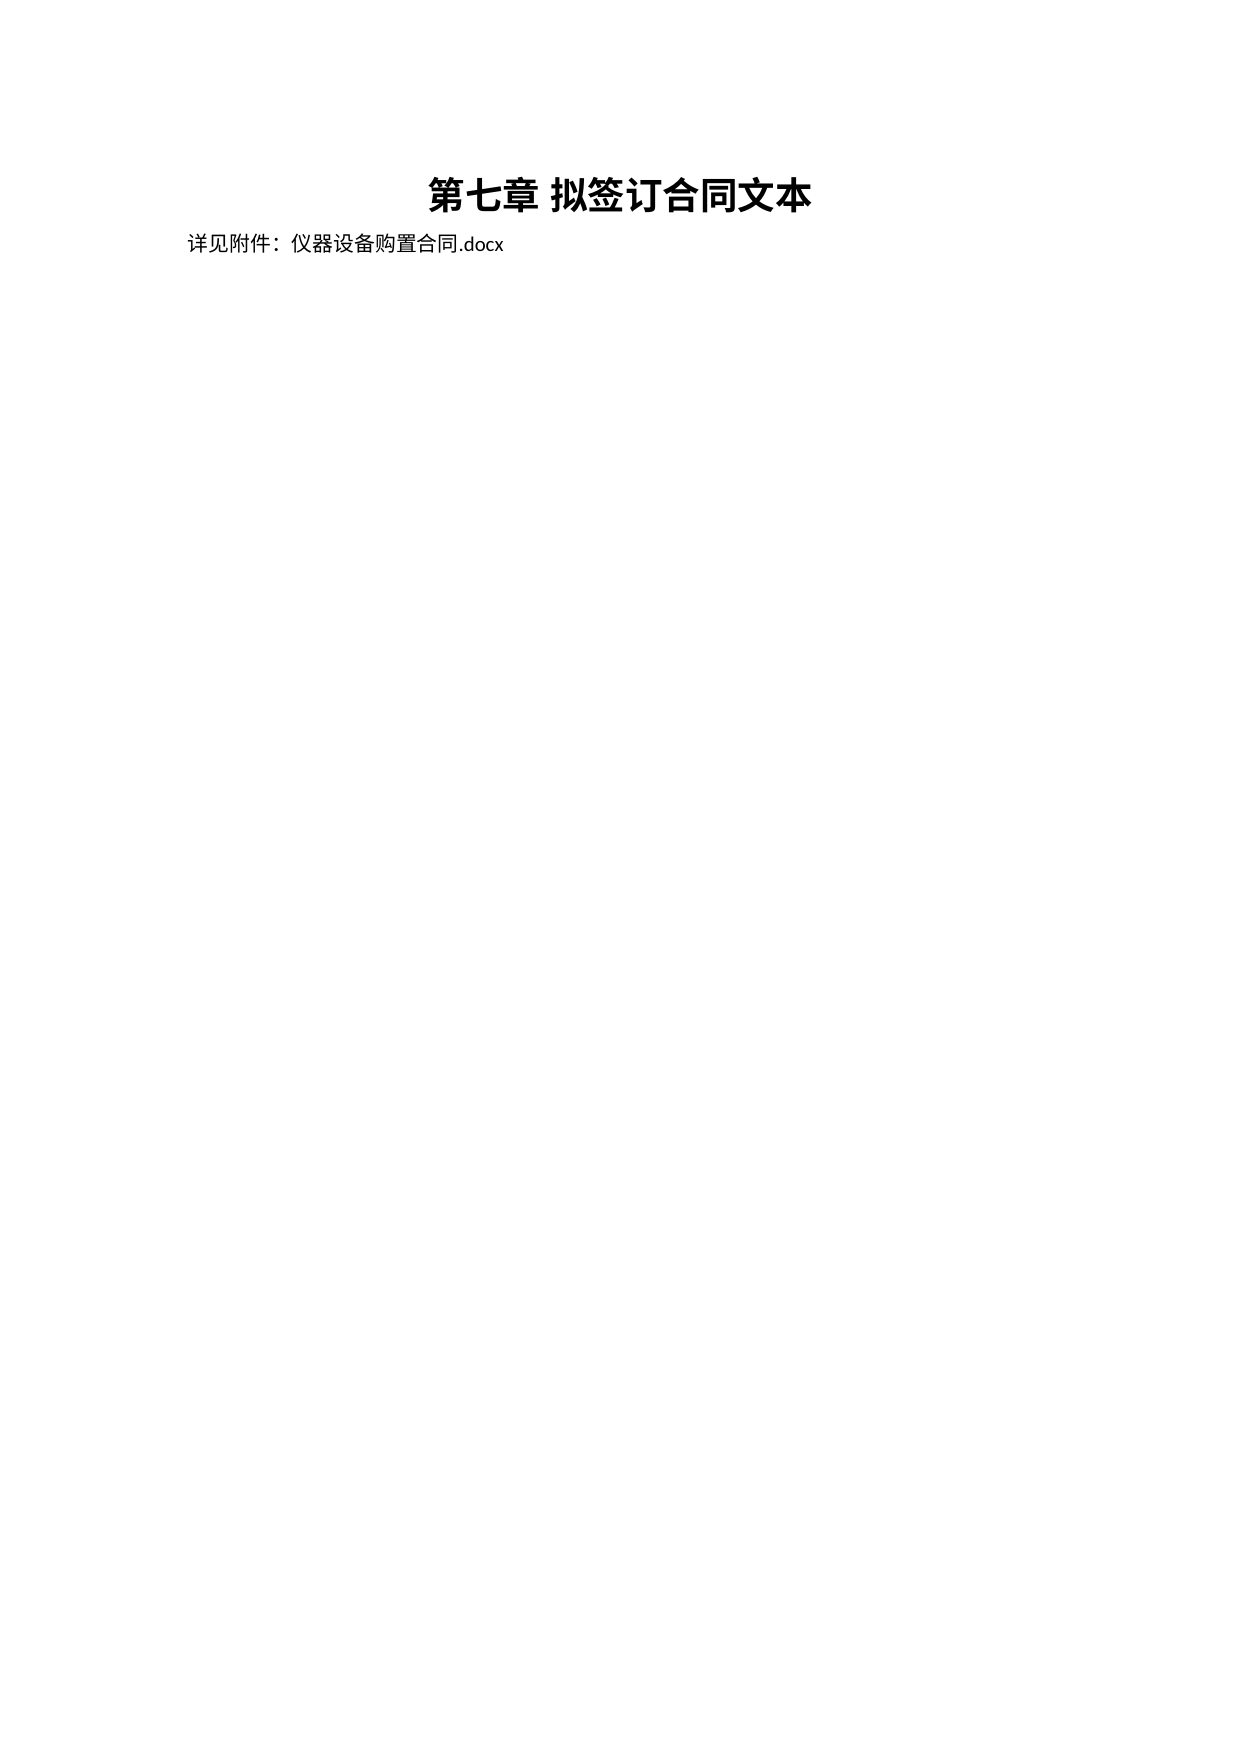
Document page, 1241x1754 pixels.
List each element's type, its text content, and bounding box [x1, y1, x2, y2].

text 第七章 拟签订合同文本 [187, 162, 1053, 227]
text 详见附件：仪器设备购置合同.docx [187, 227, 1053, 259]
